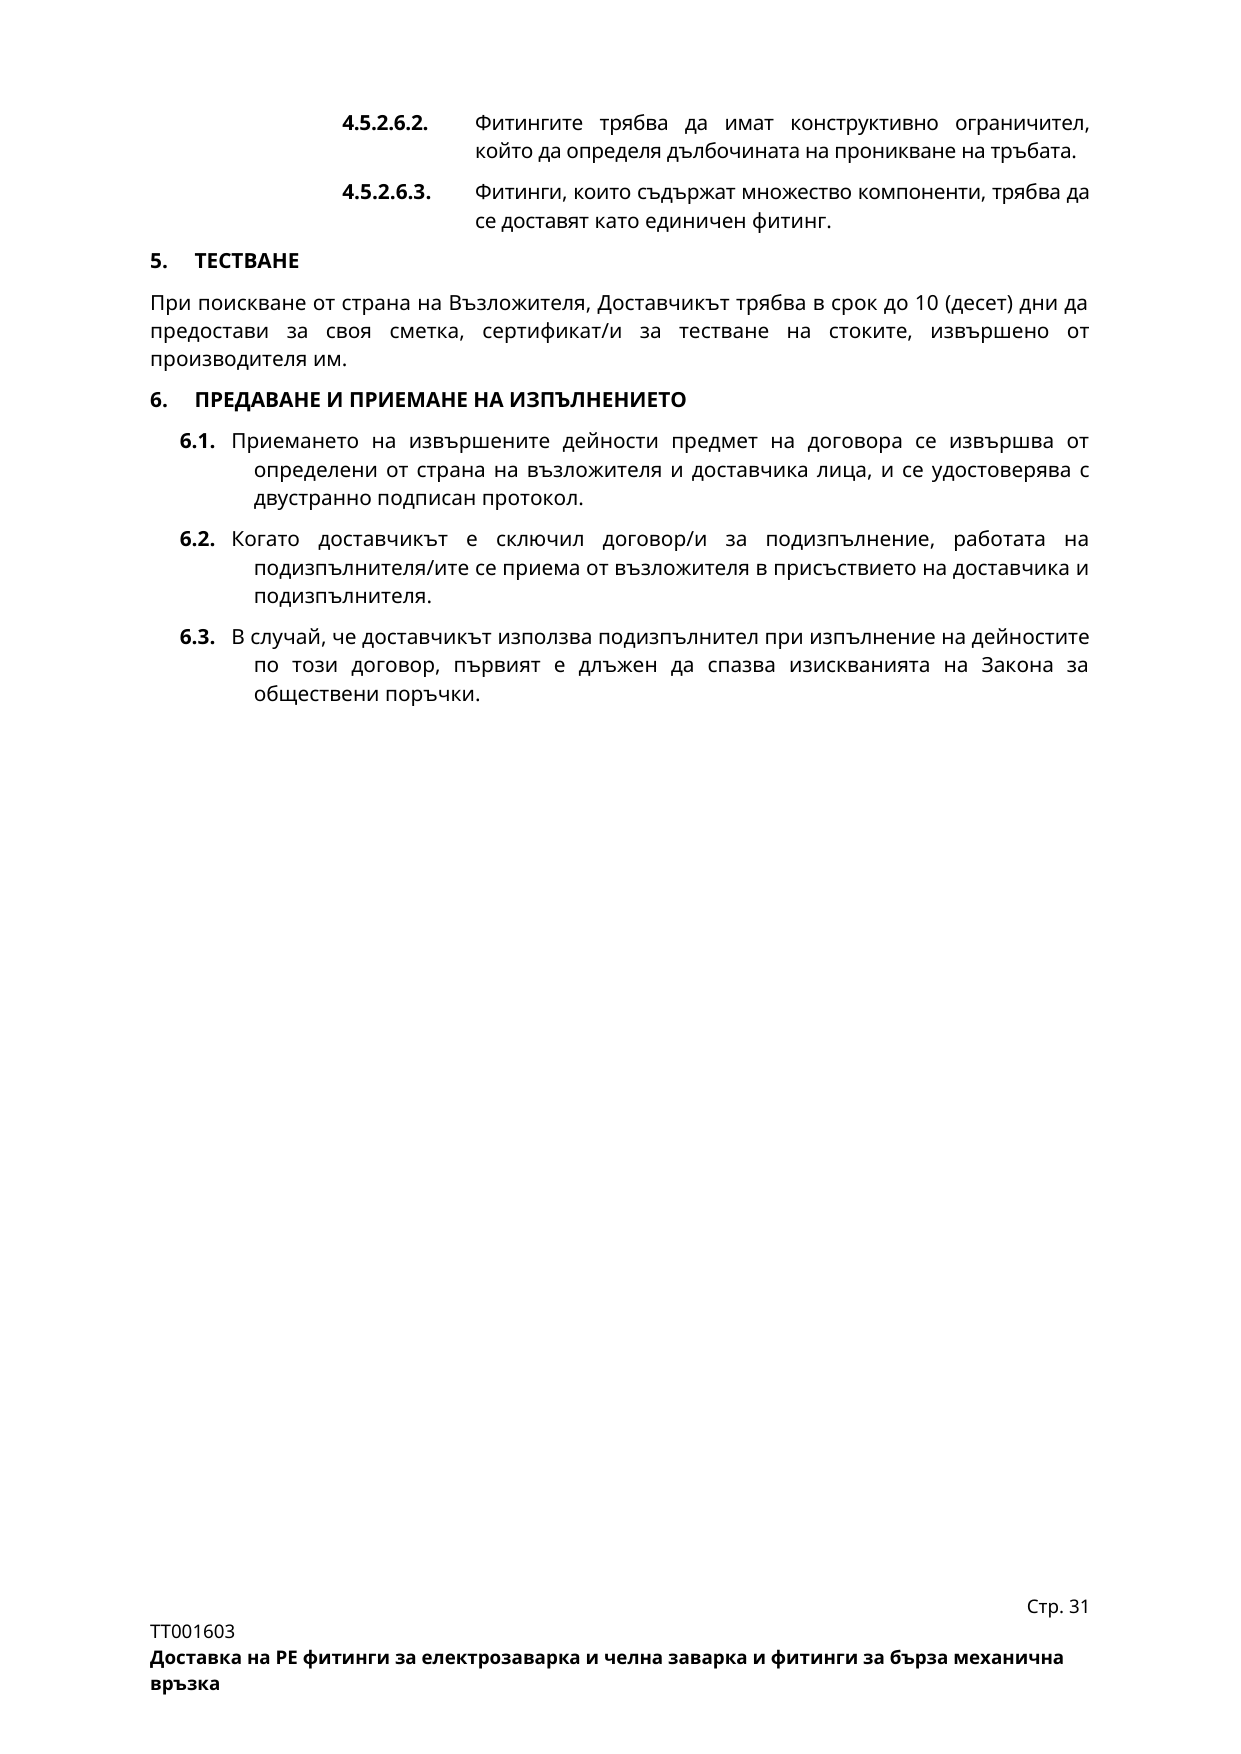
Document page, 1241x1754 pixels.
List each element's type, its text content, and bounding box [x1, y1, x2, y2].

text При поискване от страна на Възложителя, Доставчикът трябва в срок до 10 (десет) дни да предостави за своя сметка, сертификат/и за тестване на стоките, извършено от производителя им. [150, 288, 1090, 373]
list Фитингите трябва да имат конструктивно ограничител, който да определя дълбочината на проникване на тръбата. [342, 108, 1090, 165]
list Приемането на извършените дейности предмет на договора се извършва от определени от страна на възложителя и доставчика лица, и се удостоверява с двустранно подписан протокол. [179, 426, 1090, 512]
list Фитинги, които съдържат множество компоненти, трябва да се доставят като единичен фитинг. [342, 177, 1090, 234]
list В случай, че доставчикът използва подизпълнител при изпълнение на дейностите по този договор, първият е длъжен да спазва изискванията на Закона за обществени поръчки. [179, 622, 1090, 707]
list ПРЕДАВАНЕ И ПРИЕМАНЕ НА ИЗПЪЛНЕНИЕТО [150, 385, 1090, 414]
list ТЕСТВАНЕ [150, 247, 1090, 275]
list Когато доставчикът е сключил договор/и за подизпълнение, работата на подизпълнителя/ите се приема от възложителя в присъствието на доставчика и подизпълнителя. [179, 524, 1090, 609]
